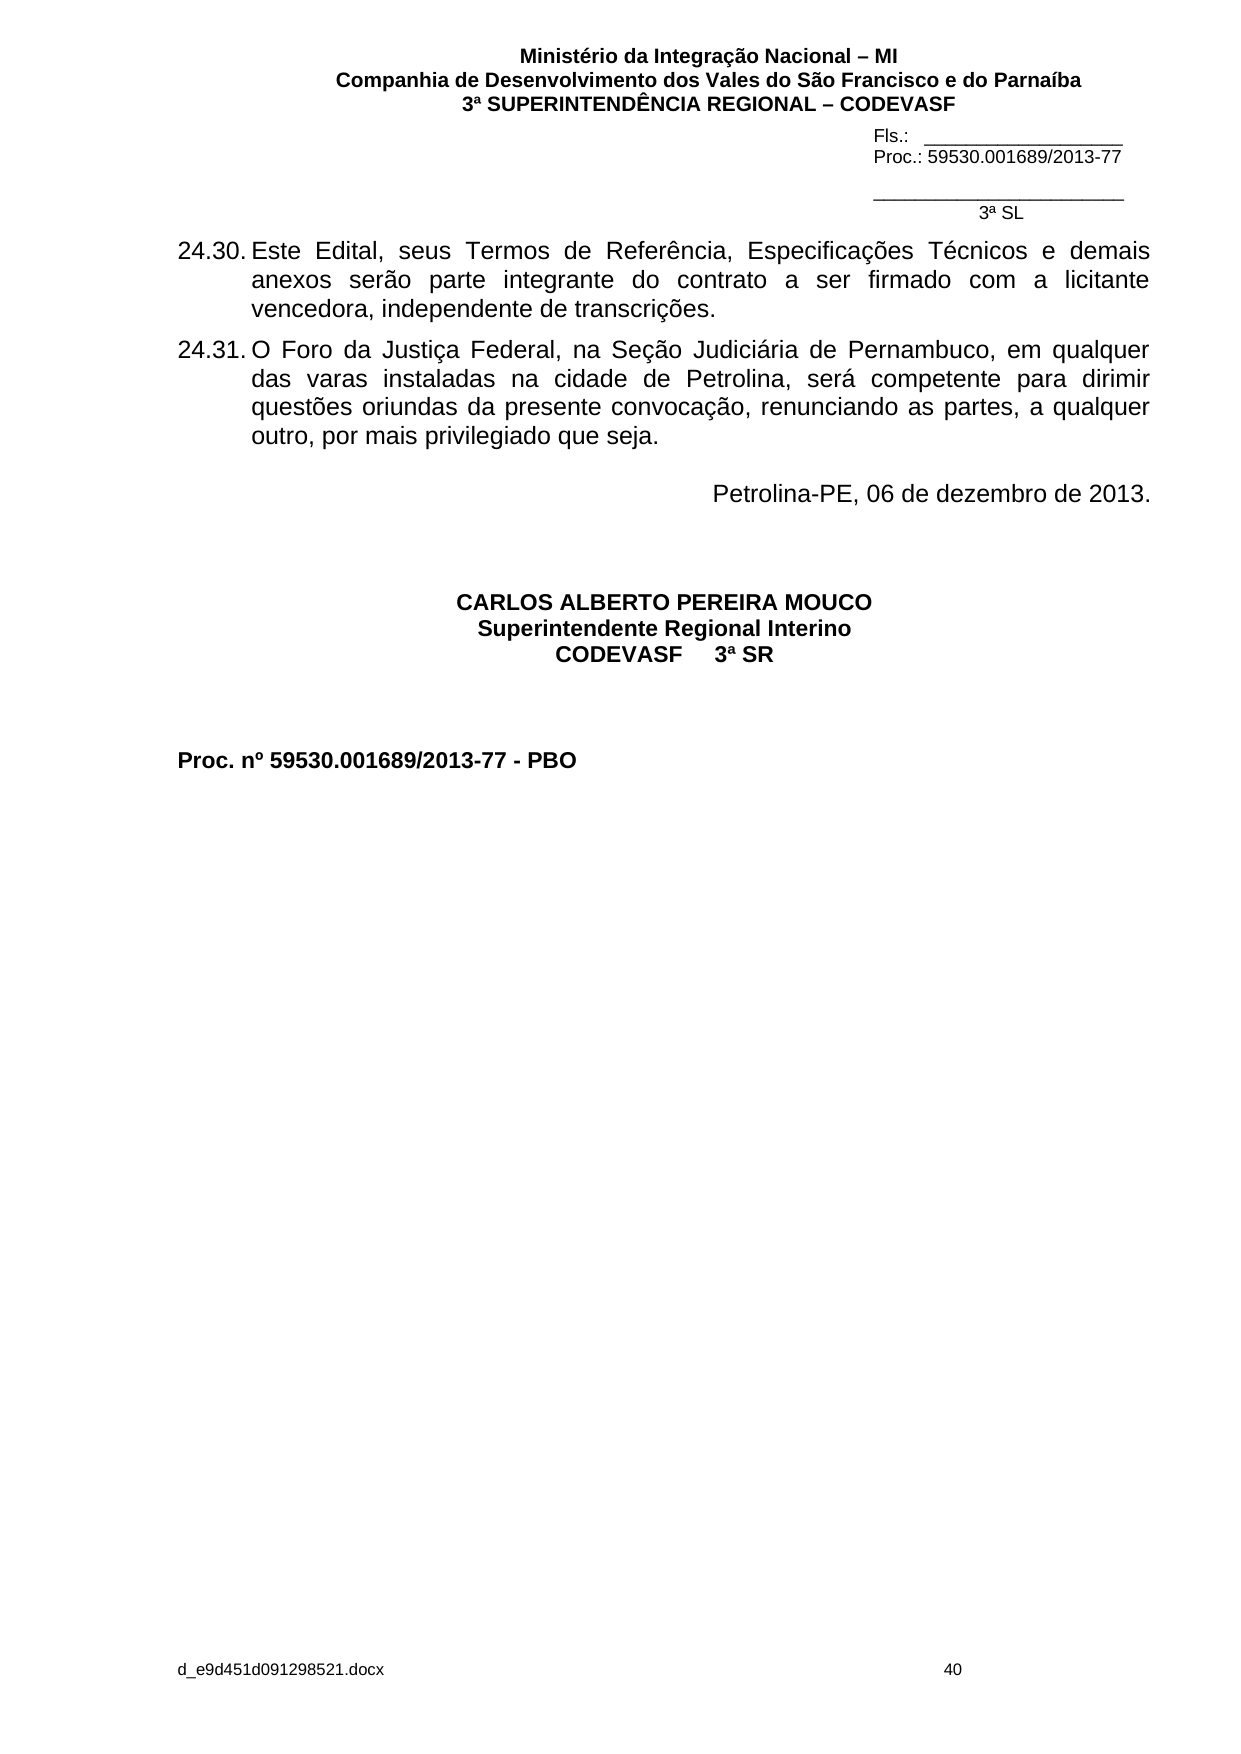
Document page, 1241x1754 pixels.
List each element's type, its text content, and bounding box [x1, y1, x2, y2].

text O Foro da Justiça Federal, na Seção Judiciária de Pernambuco, em qualquer das varas instaladas na cidade de Petrolina, será competente para dirimir questões oriundas da presente convocação, renunciando as partes, a qualquer outro, por mais privilegiado que seja. [177, 335, 1152, 450]
text CARLOS ALBERTO PEREIRA MOUCO [177, 589, 1152, 615]
text Petrolina-PE, 06 de dezembro de 2013. [177, 478, 1152, 507]
text Proc. nº 59530.001689/2013-77 - PBO [177, 747, 1152, 773]
text Este Edital, seus Termos de Referência, Especificações Técnicos e demais anexos serão parte integrante do contrato a ser firmado com a licitante vencedora, independente de transcrições. [177, 236, 1152, 322]
text Superintendente Regional Interino [177, 615, 1152, 641]
text CODEVASF 3ª SR [177, 641, 1152, 668]
